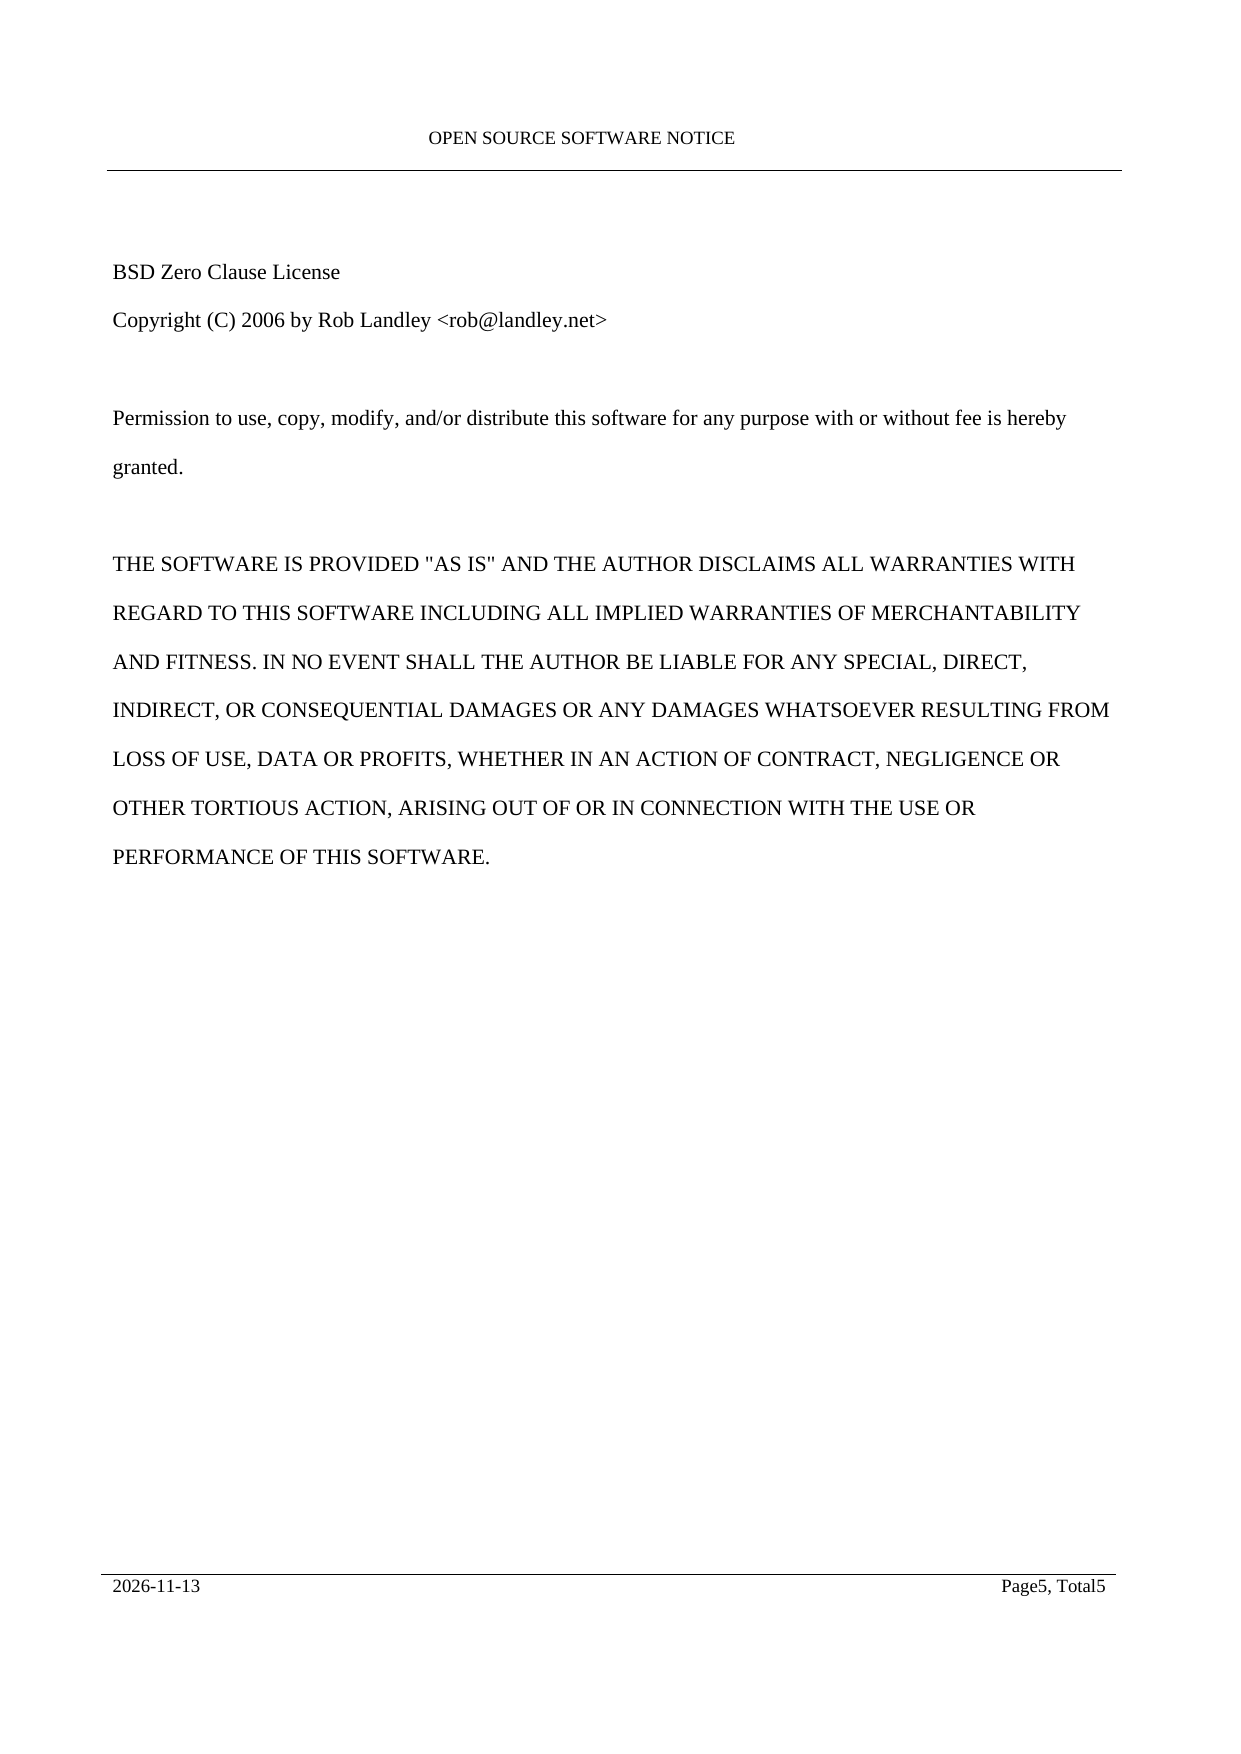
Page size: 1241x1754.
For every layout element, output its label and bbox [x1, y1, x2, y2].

text [112, 206, 1128, 921]
